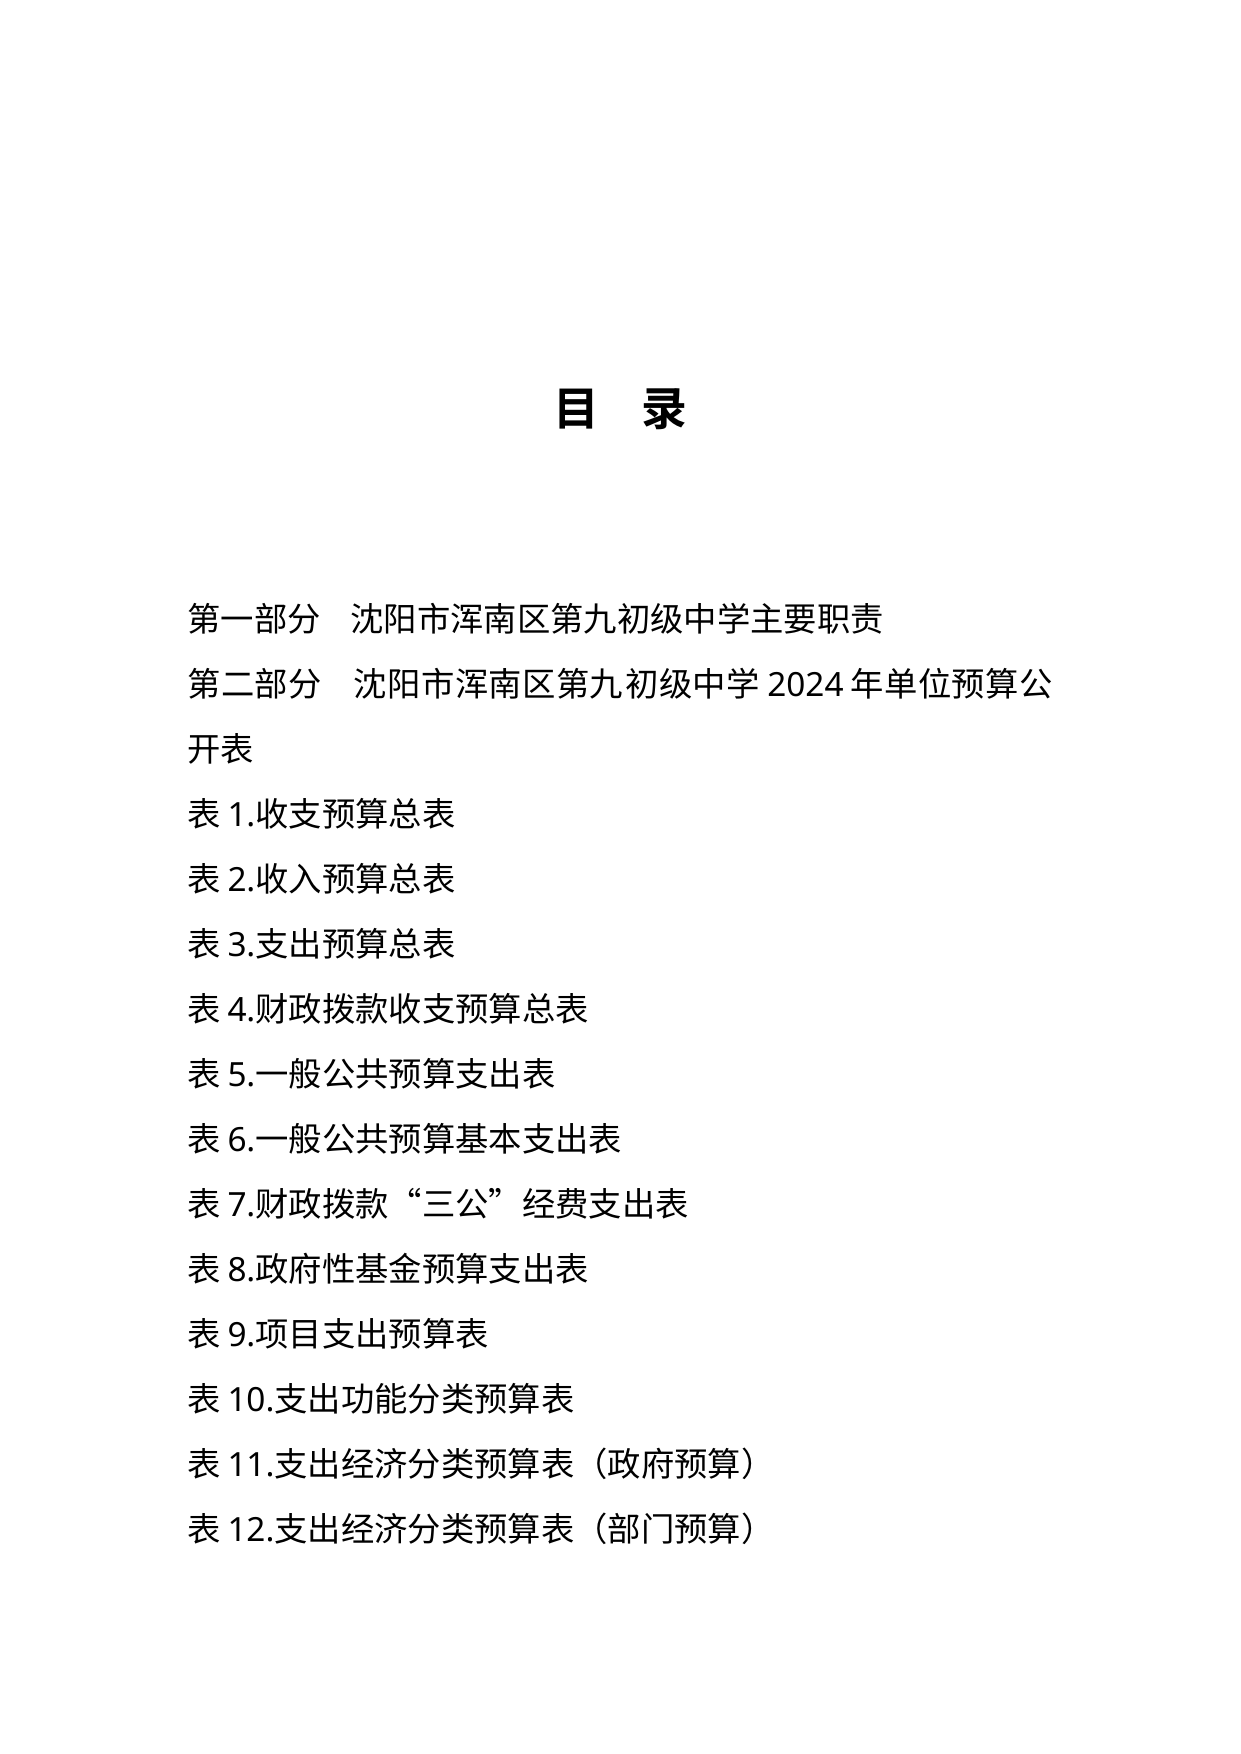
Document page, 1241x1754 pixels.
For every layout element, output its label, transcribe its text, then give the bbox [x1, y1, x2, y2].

text 表4.财政拨款收支预算总表 [187, 974, 1053, 1039]
text 表9.项目支出预算表 [187, 1299, 1053, 1364]
text 表3.支出预算总表 [187, 909, 1053, 974]
text 表7.财政拨款“三公”经费支出表 [187, 1169, 1053, 1234]
text 表1.收支预算总表 [187, 779, 1053, 844]
text 第一部分 沈阳市浑南区第九初级中学主要职责 [187, 584, 1053, 649]
text 表8.政府性基金预算支出表 [187, 1234, 1053, 1299]
text 第二部分 沈阳市浑南区第九初级中学2024年单位预算公开表 [187, 649, 1053, 779]
text 表10.支出功能分类预算表 [187, 1364, 1053, 1429]
text 表12.支出经济分类预算表（部门预算） [187, 1494, 1053, 1559]
text 表11.支出经济分类预算表（政府预算） [187, 1429, 1053, 1494]
text 表6.一般公共预算基本支出表 [187, 1104, 1053, 1169]
text 表2.收入预算总表 [187, 844, 1053, 909]
text 目 录 [187, 357, 1053, 454]
text 表5.一般公共预算支出表 [187, 1039, 1053, 1104]
